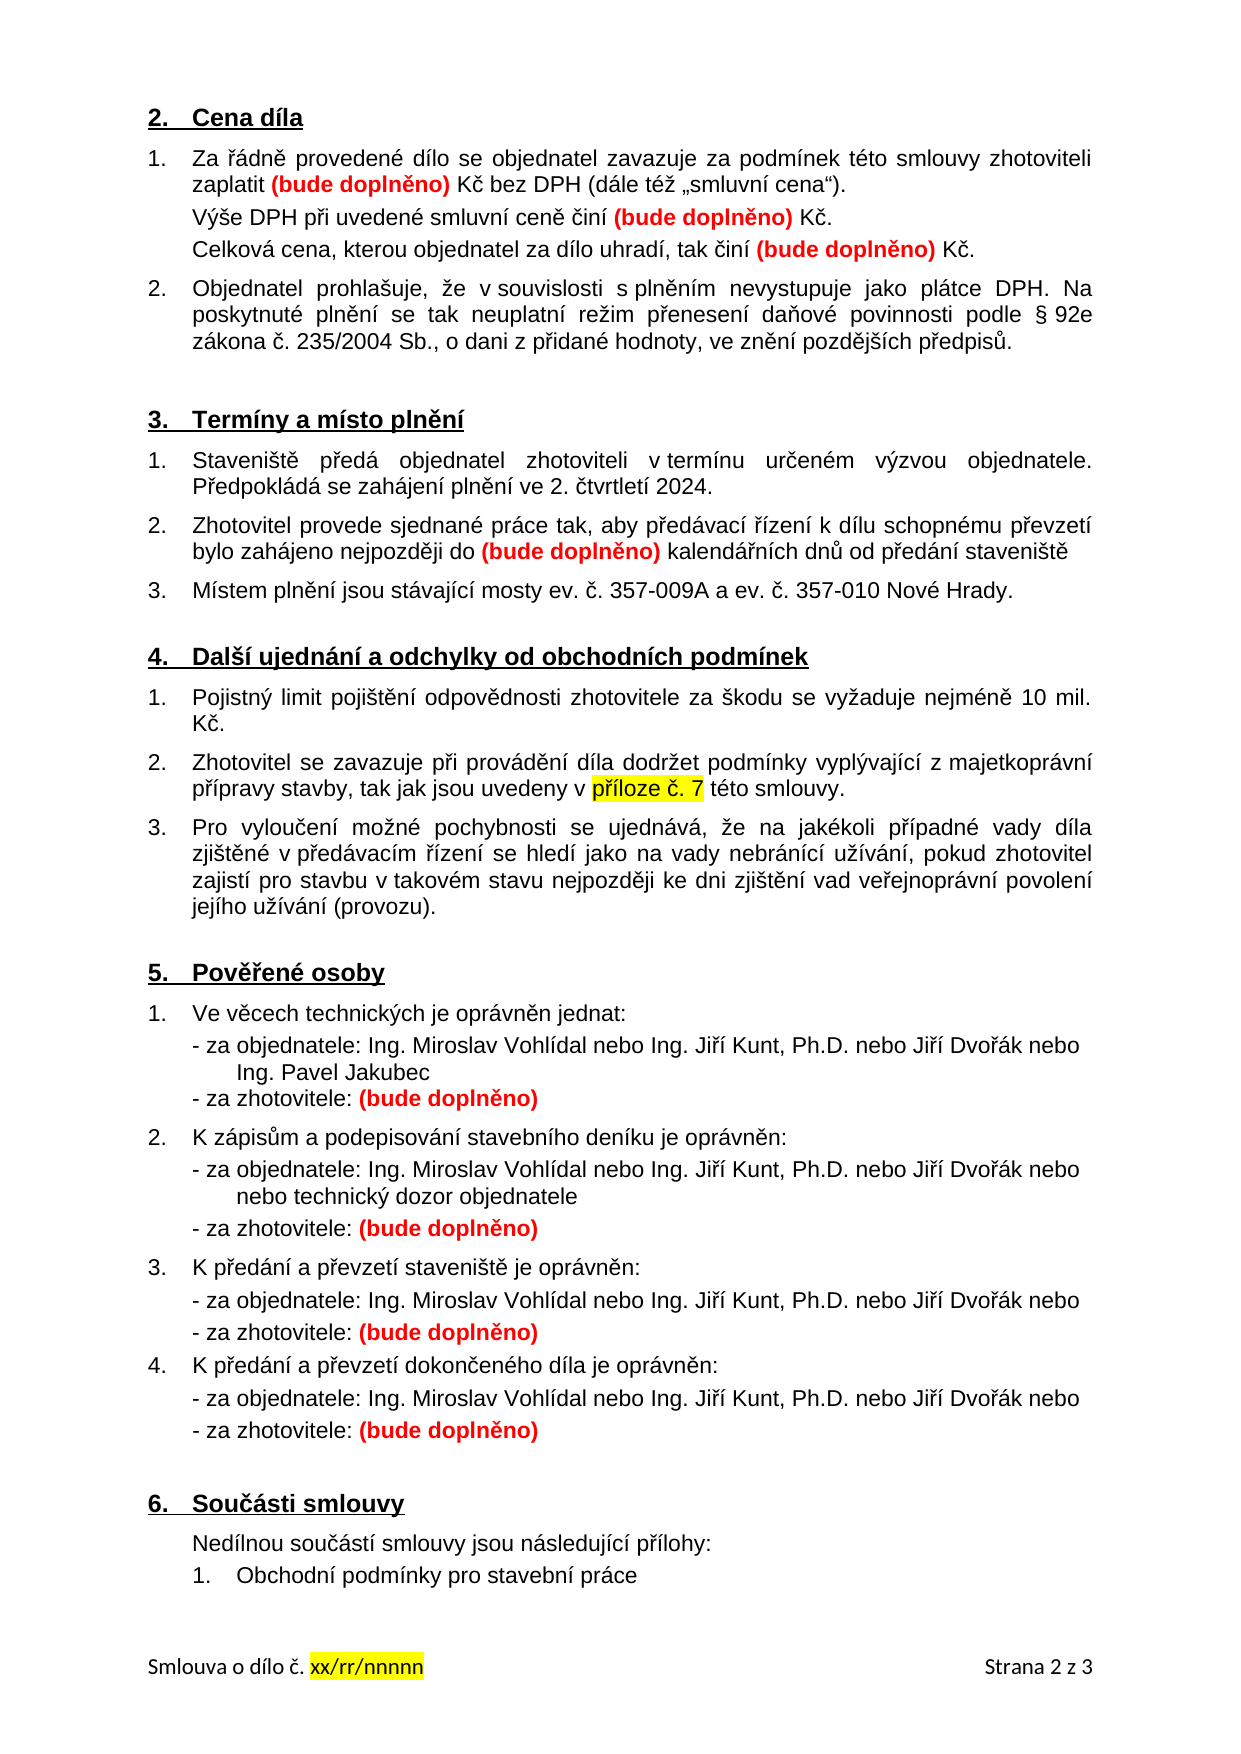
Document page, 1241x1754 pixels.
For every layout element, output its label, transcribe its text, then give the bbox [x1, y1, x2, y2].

text - za objednatele: Ing. Miroslav Vohlídal nebo Ing. Jiří Kunt, Ph.D. nebo Jiří Dvořák nebo Ing. Pavel Jakubec [192, 1032, 1093, 1085]
text - za objednatele: Ing. Miroslav Vohlídal nebo Ing. Jiří Kunt, Ph.D. nebo Jiří Dvořák nebo [192, 1287, 1093, 1313]
list K zápisům a podepisování stavebního deníku je oprávněn: [148, 1124, 1093, 1150]
list K předání a převzetí dokončeného díla je oprávněn: [148, 1352, 1093, 1378]
list Pro vyloučení možné pochybnosti se ujednává, že na jakékoli případné vady díla zjištěné v předávacím řízení se hledí jako na vady nebránící užívání, pokud zhotovitel zajistí pro stavbu v takovém stavu nejpozději ke dni zjištění vad veřejnoprávní povolení jejího užívání (provozu). [148, 814, 1093, 919]
text 2. Zhotovitel provede sjednané práce tak, aby předávací řízení k dílu schopnému převzetí bylo zahájeno nejpozději do (bude doplněno) kalendářních dnů od předání staveniště [148, 512, 1093, 565]
list 3. Termíny a místo plnění [148, 406, 1093, 434]
list 2. Cena díla [148, 103, 1093, 132]
list Pojistný limit pojištění odpovědnosti zhotovitele za škodu se vyžaduje nejméně 10 mil. Kč. [148, 684, 1093, 736]
list Ve věcech technických je oprávněn jednat: [148, 999, 1093, 1026]
list 6. Součásti smlouvy [148, 1489, 1093, 1517]
text - za zhotovitele: (bude doplněno) [192, 1215, 1093, 1242]
text 1. Staveniště předá objednatel zhotoviteli v termínu určeném výzvou objednatele. Předpokládá se zahájení plnění ve 2. čtvrtletí 2024. [148, 447, 1093, 499]
text Celková cena, kterou objednatel za dílo uhradí, tak činí (bude doplněno) Kč. [192, 236, 1093, 263]
text Nedílnou součástí smlouvy jsou následující přílohy: [192, 1530, 1093, 1556]
text Výše DPH při uvedené smluvní ceně činí (bude doplněno) Kč. [192, 204, 1093, 230]
text 3. Místem plnění jsou stávající mosty ev. č. 357-009A a ev. č. 357-010 Nové Hrady. [148, 577, 1093, 603]
list 5. Pověřené osoby [148, 958, 1093, 987]
text - za zhotovitele: (bude doplněno) [192, 1085, 1093, 1111]
text 1. Obchodní podmínky pro stavební práce [192, 1562, 1093, 1589]
text - za zhotovitele: (bude doplněno) [192, 1319, 1093, 1346]
text - za objednatele: Ing. Miroslav Vohlídal nebo Ing. Jiří Kunt, Ph.D. nebo Jiří Dvořák nebo [192, 1384, 1093, 1411]
text - za objednatele: Ing. Miroslav Vohlídal nebo Ing. Jiří Kunt, Ph.D. nebo Jiří Dvořák nebo nebo technický dozor objednatele [192, 1156, 1093, 1209]
list K předání a převzetí staveniště je oprávněn: [148, 1254, 1093, 1281]
text - za zhotovitele: (bude doplněno) [192, 1417, 1093, 1443]
text 2. Objednatel prohlašuje, že v souvislosti s plněním nevystupuje jako plátce DPH. Na poskytnuté plnění se tak neuplatní režim přenesení daňové povinnosti podle § 92e zákona č. 235/2004 Sb., o dani z přidané hodnoty, ve znění pozdějších předpisů. [148, 275, 1093, 354]
text 1. Za řádně provedené dílo se objednatel zavazuje za podmínek této smlouvy zhotoviteli zaplatit (bude doplněno) Kč bez DPH (dále též „smluvní cena“). [147, 145, 1093, 197]
list 4. Další ujednání a odchylky od obchodních podmínek [148, 642, 1093, 671]
list Zhotovitel se zavazuje při provádění díla dodržet podmínky vyplývající z majetkoprávní přípravy stavby, tak jak jsou uvedeny v příloze č. 7 této smlouvy. [148, 749, 1093, 802]
